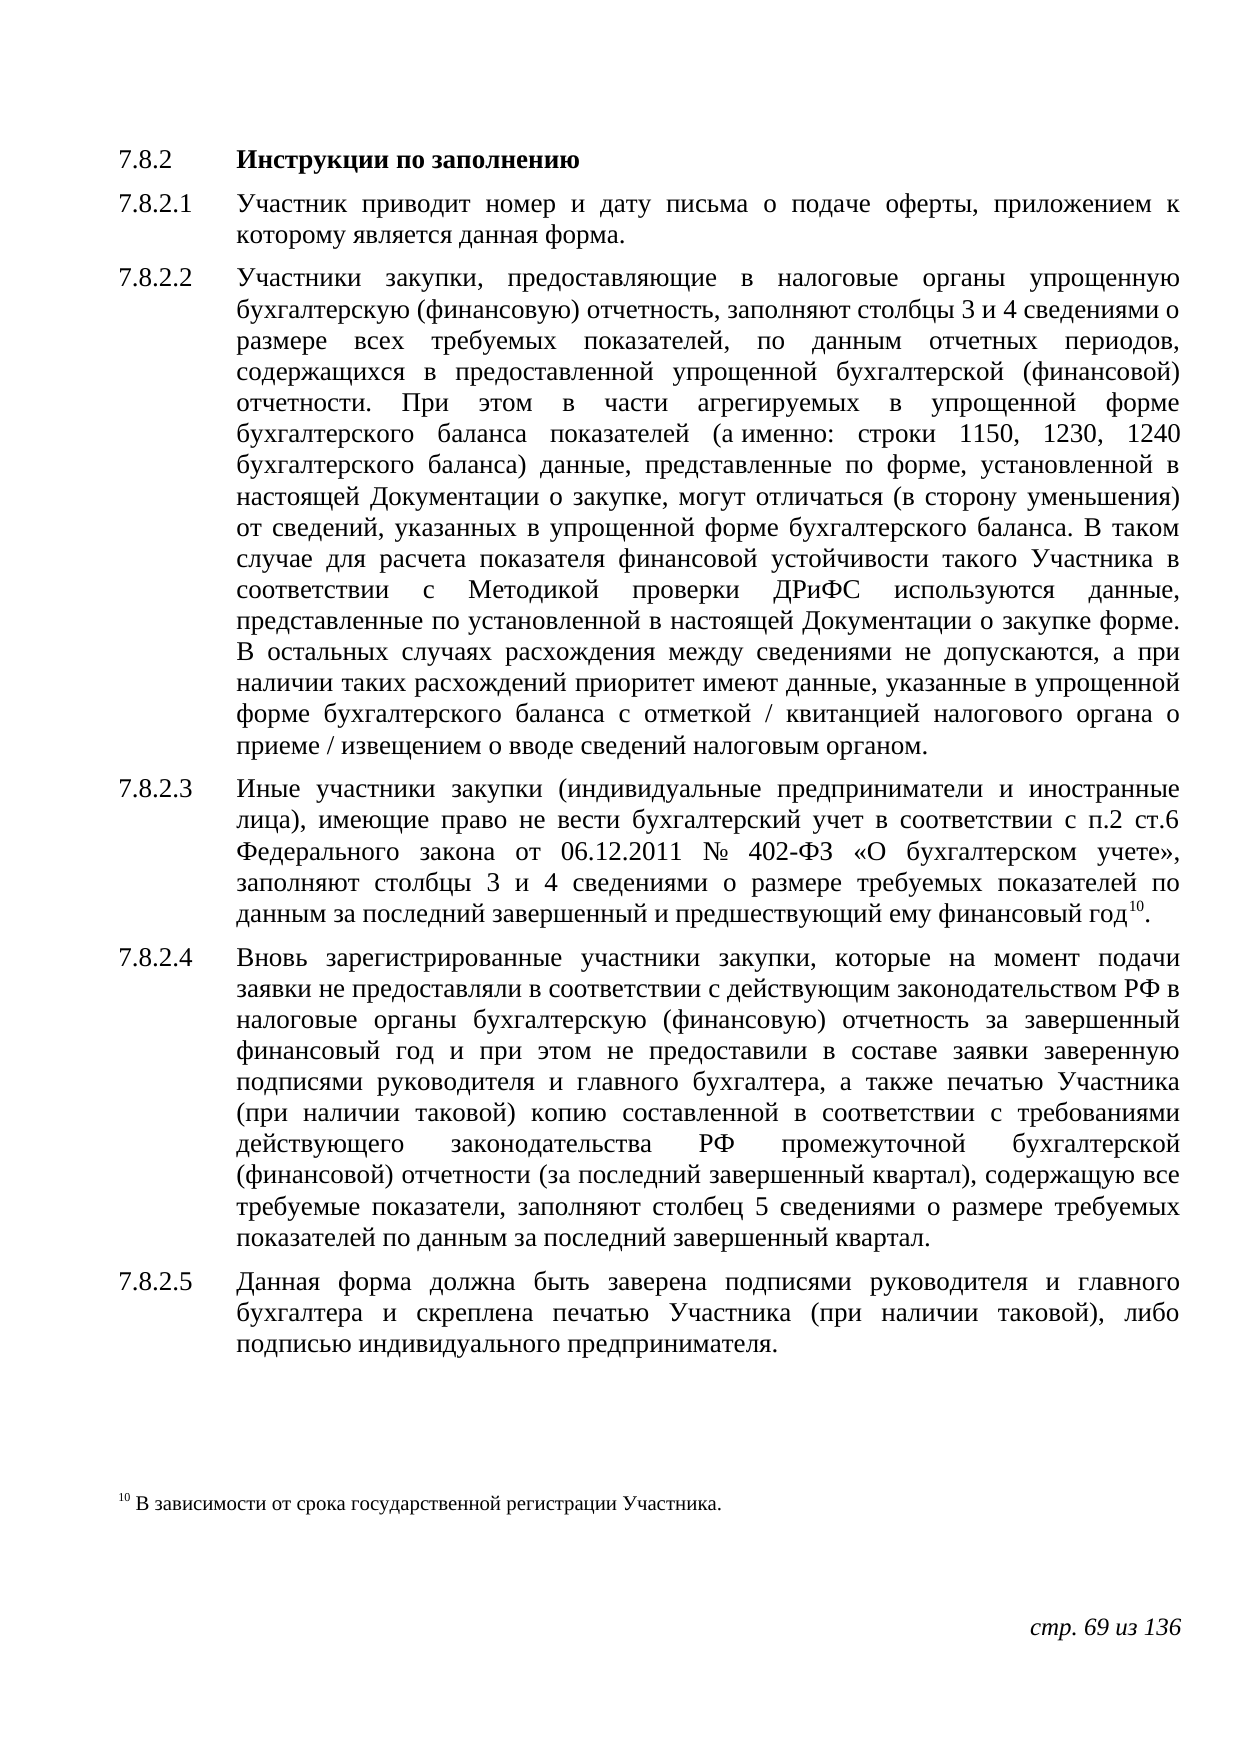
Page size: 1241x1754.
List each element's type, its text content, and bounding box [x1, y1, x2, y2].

text Иные участники закупки (индивидуальные предприниматели и иностранные лица), имеющие право не вести бухгалтерский учет в соответствии с п.2 ст.6 Федерального закона от 06.12.2011 № 402-ФЗ «О бухгалтерском учете», заполняют столбцы 3 и 4 сведениями о размере требуемых показателей по данным за последний завершенный и предшествующий ему финансовый год. [118, 772, 1181, 928]
text Данная форма должна быть заверена подписями руководителя и главного бухгалтера и скреплена печатью Участника (при наличии таковой), либо подписью индивидуального предпринимателя. [118, 1264, 1181, 1358]
text Вновь зарегистрированные участники закупки, которые на момент подачи заявки не предоставляли в соответствии с действующим законодательством РФ в налоговые органы бухгалтерскую (финансовую) отчетность за завершенный финансовый год и при этом не предоставили в составе заявки заверенную подписями руководителя и главного бухгалтера, а также печатью Участника (при наличии таковой) копию составленной в соответствии с требованиями действующего законодательства РФ промежуточной бухгалтерской (финансовой) отчетности (за последний завершенный квартал), содержащую все требуемые показатели, заполняют столбец 5 сведениями о размере требуемых показателей по данным за последний завершенный квартал. [118, 941, 1181, 1252]
text Инструкции по заполнению [118, 143, 1181, 174]
text Участники закупки, предоставляющие в налоговые органы упрощенную бухгалтерскую (финансовую) отчетность, заполняют столбцы 3 и 4 сведениями о размере всех требуемых показателей, по данным отчетных периодов, содержащихся в предоставленной упрощенной бухгалтерской (финансовой) отчетности. При этом в части агрегируемых в упрощенной форме бухгалтерского баланса показателей (а именно: строки 1150, 1230, 1240 бухгалтерского баланса) данные, представленные по форме, установленной в настоящей Документации о закупке, могут отличаться (в сторону уменьшения) от сведений, указанных в упрощенной форме бухгалтерского баланса. В таком случае для расчета показателя финансовой устойчивости такого Участника в соответствии с Методикой проверки ДРиФС используются данные, представленные по установленной в настоящей Документации о закупке форме. В остальных случаях расхождения между сведениями не допускаются, а при наличии таких расхождений приоритет имеют данные, указанные в упрощенной форме бухгалтерского баланса с отметкой / квитанцией налогового органа о приеме / извещением о вводе сведений налоговым органом. [118, 262, 1181, 760]
text Участник приводит номер и дату письма о подаче оферты, приложением к которому является данная форма. [118, 187, 1181, 249]
